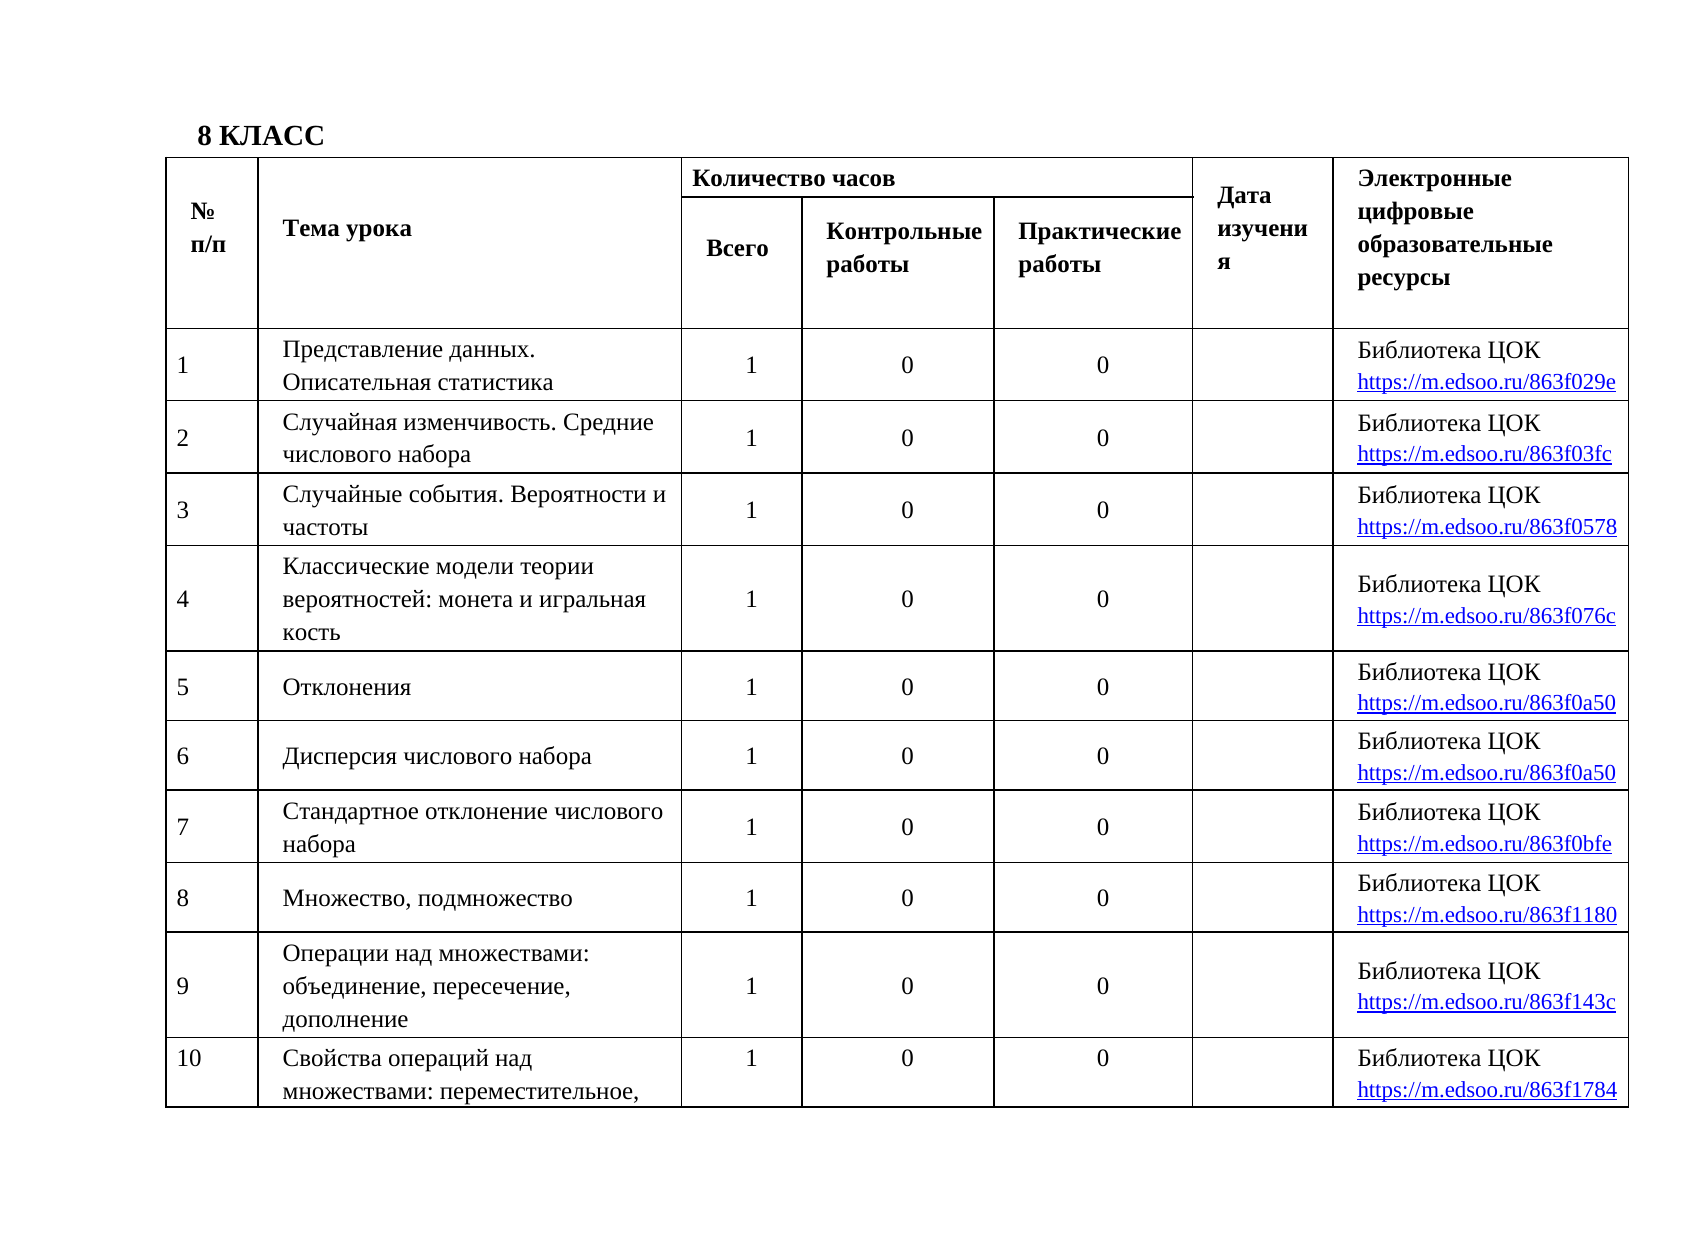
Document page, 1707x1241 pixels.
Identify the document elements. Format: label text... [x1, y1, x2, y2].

table_cell Библиотека ЦОК https://m.edsoo.ru/863f029e [1334, 329, 1628, 400]
table_cell 1 [682, 863, 801, 931]
table_cell 0 [995, 933, 1192, 1037]
table_cell 0 [803, 933, 993, 1037]
table_cell Классические модели теории вероятностей: монета и игральная кость [259, 546, 681, 650]
table_cell Дисперсия числового набора [259, 721, 681, 789]
table_cell 0 [803, 863, 993, 931]
table_cell 0 [803, 546, 993, 650]
table_cell 0 [995, 1038, 1192, 1106]
table_cell 1 [682, 791, 801, 862]
table_cell 10 [167, 1038, 257, 1106]
table_cell Библиотека ЦОК https://m.edsoo.ru/863f143c [1334, 933, 1628, 1037]
table_cell Множество, подмножество [259, 863, 681, 931]
table_cell Библиотека ЦОК https://m.edsoo.ru/863f03fc [1334, 401, 1628, 472]
table_cell 0 [995, 474, 1192, 544]
table_cell Случайные события. Вероятности и частоты [259, 474, 681, 544]
table_header Электронные цифровые образовательные ресурсы [1334, 158, 1628, 327]
table_cell Библиотека ЦОК https://m.edsoo.ru/863f0a50 [1334, 721, 1628, 789]
table_cell Всего [682, 198, 801, 327]
table_cell 2 [167, 401, 257, 472]
table_header № п/п [167, 158, 257, 327]
table_cell Библиотека ЦОК https://m.edsoo.ru/863f076c [1334, 546, 1628, 650]
table_cell 5 [167, 652, 257, 719]
table_cell 1 [682, 933, 801, 1037]
table_cell 3 [167, 474, 257, 544]
table_cell 1 [682, 652, 801, 719]
table_cell 0 [995, 329, 1192, 400]
table_cell [1193, 474, 1332, 544]
table_cell 4 [167, 546, 257, 650]
table_header Количество часов [682, 158, 1192, 196]
table_cell 0 [803, 401, 993, 472]
table_cell 0 [995, 863, 1192, 931]
table_cell 0 [803, 791, 993, 862]
table_cell Случайная изменчивость. Средние числового набора [259, 401, 681, 472]
table_cell 1 [682, 329, 801, 400]
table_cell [1334, 1038, 1628, 1106]
table_cell [1193, 329, 1332, 400]
table_header Дата изучения [1193, 158, 1332, 327]
table_cell Представление данных. Описательная статистика [259, 329, 681, 400]
table_cell 1 [682, 1038, 801, 1106]
table_cell [1193, 863, 1332, 931]
table_cell 0 [995, 401, 1192, 472]
table_cell 9 [167, 933, 257, 1037]
table_cell Библиотека ЦОК https://m.edsoo.ru/863f0a50 [1334, 652, 1628, 719]
table_cell 7 [167, 791, 257, 862]
table_cell 1 [682, 721, 801, 789]
table_cell [1193, 1038, 1332, 1106]
table_cell [1193, 401, 1332, 472]
table_cell 6 [167, 721, 257, 789]
table_cell 1 [682, 401, 801, 472]
table_cell 0 [995, 652, 1192, 719]
table_cell Отклонения [259, 652, 681, 719]
table_cell 0 [995, 546, 1192, 650]
table_cell Контрольные работы [803, 198, 993, 327]
table_cell Практические работы [995, 198, 1192, 327]
table_cell 1 [682, 474, 801, 544]
table_cell 0 [803, 1038, 993, 1106]
table_cell 0 [803, 652, 993, 719]
table_header Тема урока [259, 158, 681, 327]
table_cell [1193, 721, 1332, 789]
table_cell 0 [803, 329, 993, 400]
table_cell Стандартное отклонение числового набора [259, 791, 681, 862]
table_cell [1193, 933, 1332, 1037]
table_cell Библиотека ЦОК https://m.edsoo.ru/863f0578 [1334, 474, 1628, 544]
table_cell [1193, 791, 1332, 862]
table_cell Библиотека ЦОК https://m.edsoo.ru/863f1180 [1334, 863, 1628, 931]
table_cell 8 [167, 863, 257, 931]
table_cell 0 [995, 721, 1192, 789]
table_cell [1193, 652, 1332, 719]
table_cell Библиотека ЦОК https://m.edsoo.ru/863f0bfe [1334, 791, 1628, 862]
table_cell 0 [803, 474, 993, 544]
table_cell [1193, 546, 1332, 650]
table_cell 1 [167, 329, 257, 400]
text 8 КЛАСС [190, 118, 1618, 152]
table_cell 0 [803, 721, 993, 789]
table_cell 1 [682, 546, 801, 650]
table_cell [259, 1038, 681, 1106]
table_cell Операции над множествами: объединение, пересечение, дополнение [259, 933, 681, 1037]
table_cell 0 [995, 791, 1192, 862]
